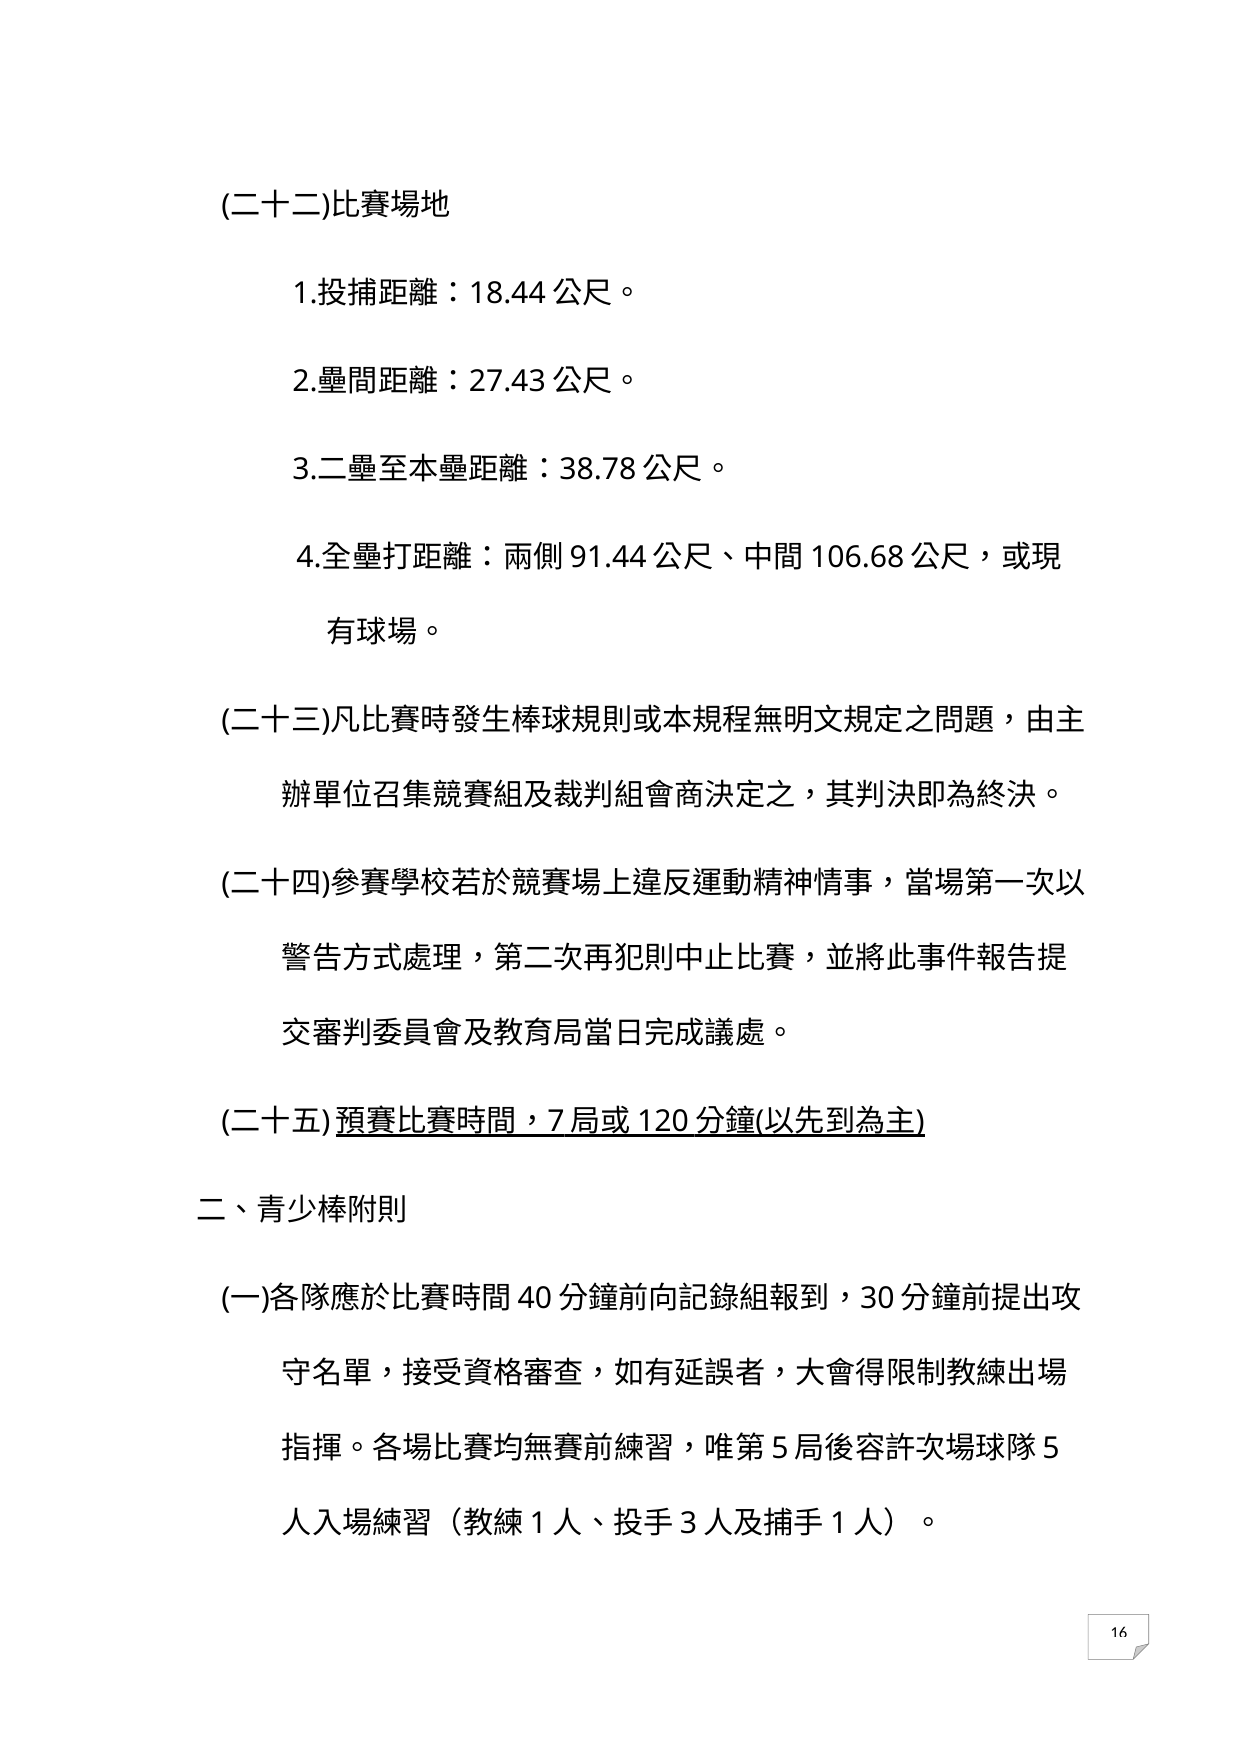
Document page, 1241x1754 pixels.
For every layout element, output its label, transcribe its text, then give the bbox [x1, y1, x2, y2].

list (二十三)凡比賽時發生棒球規則或本規程無明文規定之問題，由主辦單位召集競賽組及裁判組會商決定之，其判決即為終決。 [221, 680, 1087, 830]
list (二十二)比賽場地 [221, 164, 1087, 239]
text 3.二壘至本壘距離：38.78公尺。 [171, 429, 1087, 504]
list (一)各隊應於比賽時間40分鐘前向記錄組報到，30分鐘前提出攻守名單，接受資格審查，如有延誤者，大會得限制教練出場指揮。各場比賽均無賽前練習，唯第5局後容許次場球隊5人入場練習（教練1人、投手3人及捕手1人）。 [221, 1258, 1087, 1558]
list (二十四)參賽學校若於競賽場上違反運動精神情事，當場第一次以警告方式處理，第二次再犯則中止比賽，並將此事件報告提交審判委員會及教育局當日完成議處。 [221, 843, 1087, 1068]
text 4.全壘打距離：兩側91.44公尺、中間106.68公尺，或現有球場。 [296, 517, 1087, 667]
text 二、青少棒附則 [196, 1169, 1087, 1244]
list (二十五) 預賽比賽時間，7局或120分鐘(以先到為主) [221, 1081, 1087, 1156]
text 2.壘間距離：27.43公尺。 [171, 341, 1087, 416]
text 1.投捕距離：18.44公尺。 [171, 253, 1087, 328]
